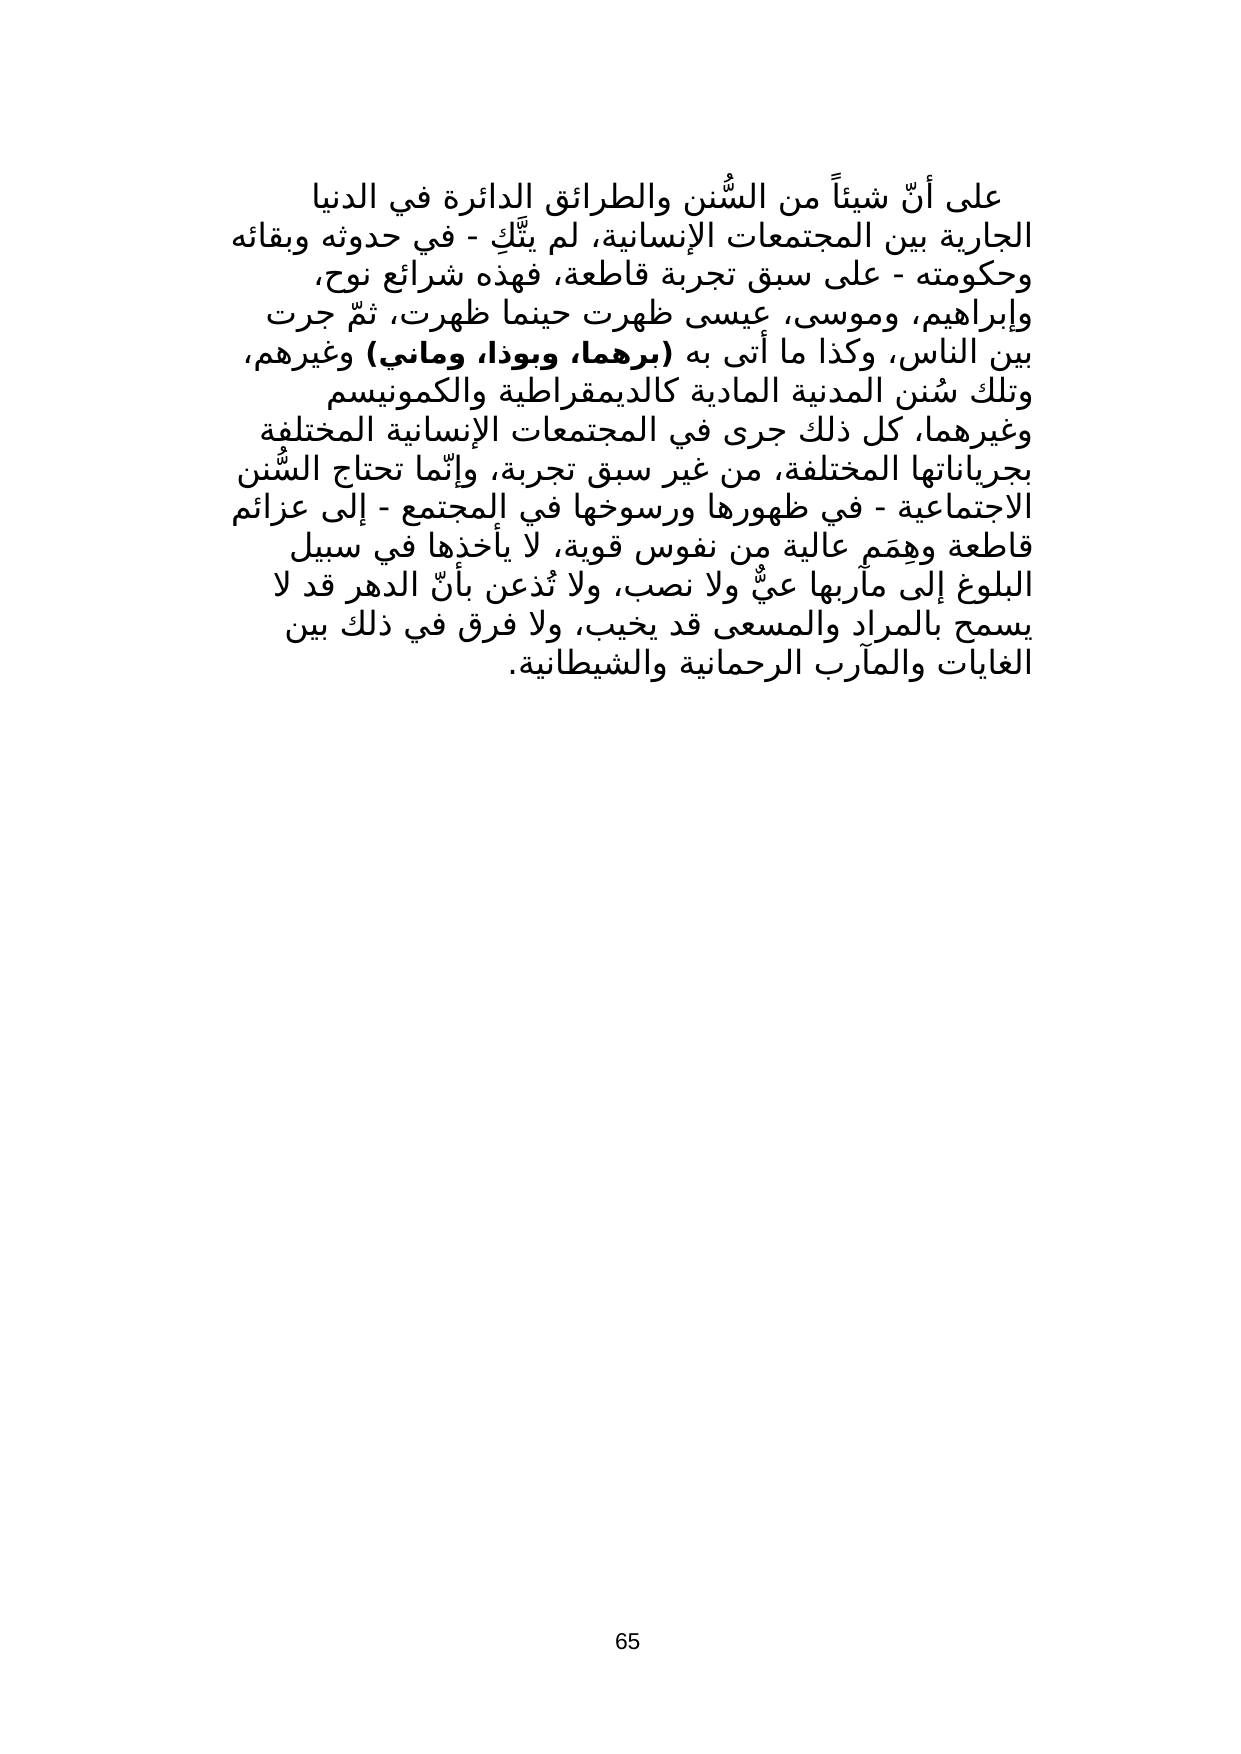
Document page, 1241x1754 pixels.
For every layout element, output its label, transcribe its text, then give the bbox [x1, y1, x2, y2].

text على أنّ شيئاً من السُّنن والطرائق الدائرة في الدنيا الجارية بين المجتمعات الإنسانية، لم يتَّكِ - في حدوثه وبقائه وحكومته - على سبق تجربة قاطعة، فهذه شرائع نوح، وإبراهيم، وموسى، عيسى ظهرت حينما ظهرت، ثمّ جرت بين الناس، وكذا ما أتى به (برهما، وبوذا، وماني) وغيرهم، وتلك سُنن المدنية المادية كالديمقراطية والكمونيسم وغيرهما، كل ذلك جرى في المجتمعات الإنسانية المختلفة بجرياناتها المختلفة، من غير سبق تجربة، وإنّما تحتاج السُّنن الاجتماعية - في ظهورها ورسوخها في المجتمع - إلى عزائم قاطعة وهِمَم عالية من نفوس قوية، لا يأخذها في سبيل البلوغ إلى مآربها عيٌّ ولا نصب، ولا تُذعن بأنّ الدهر قد لا يسمح بالمراد والمسعى قد يخيب، ولا فرق في ذلك بين الغايات والمآرب الرحمانية والشيطانية. [222, 177, 1033, 682]
